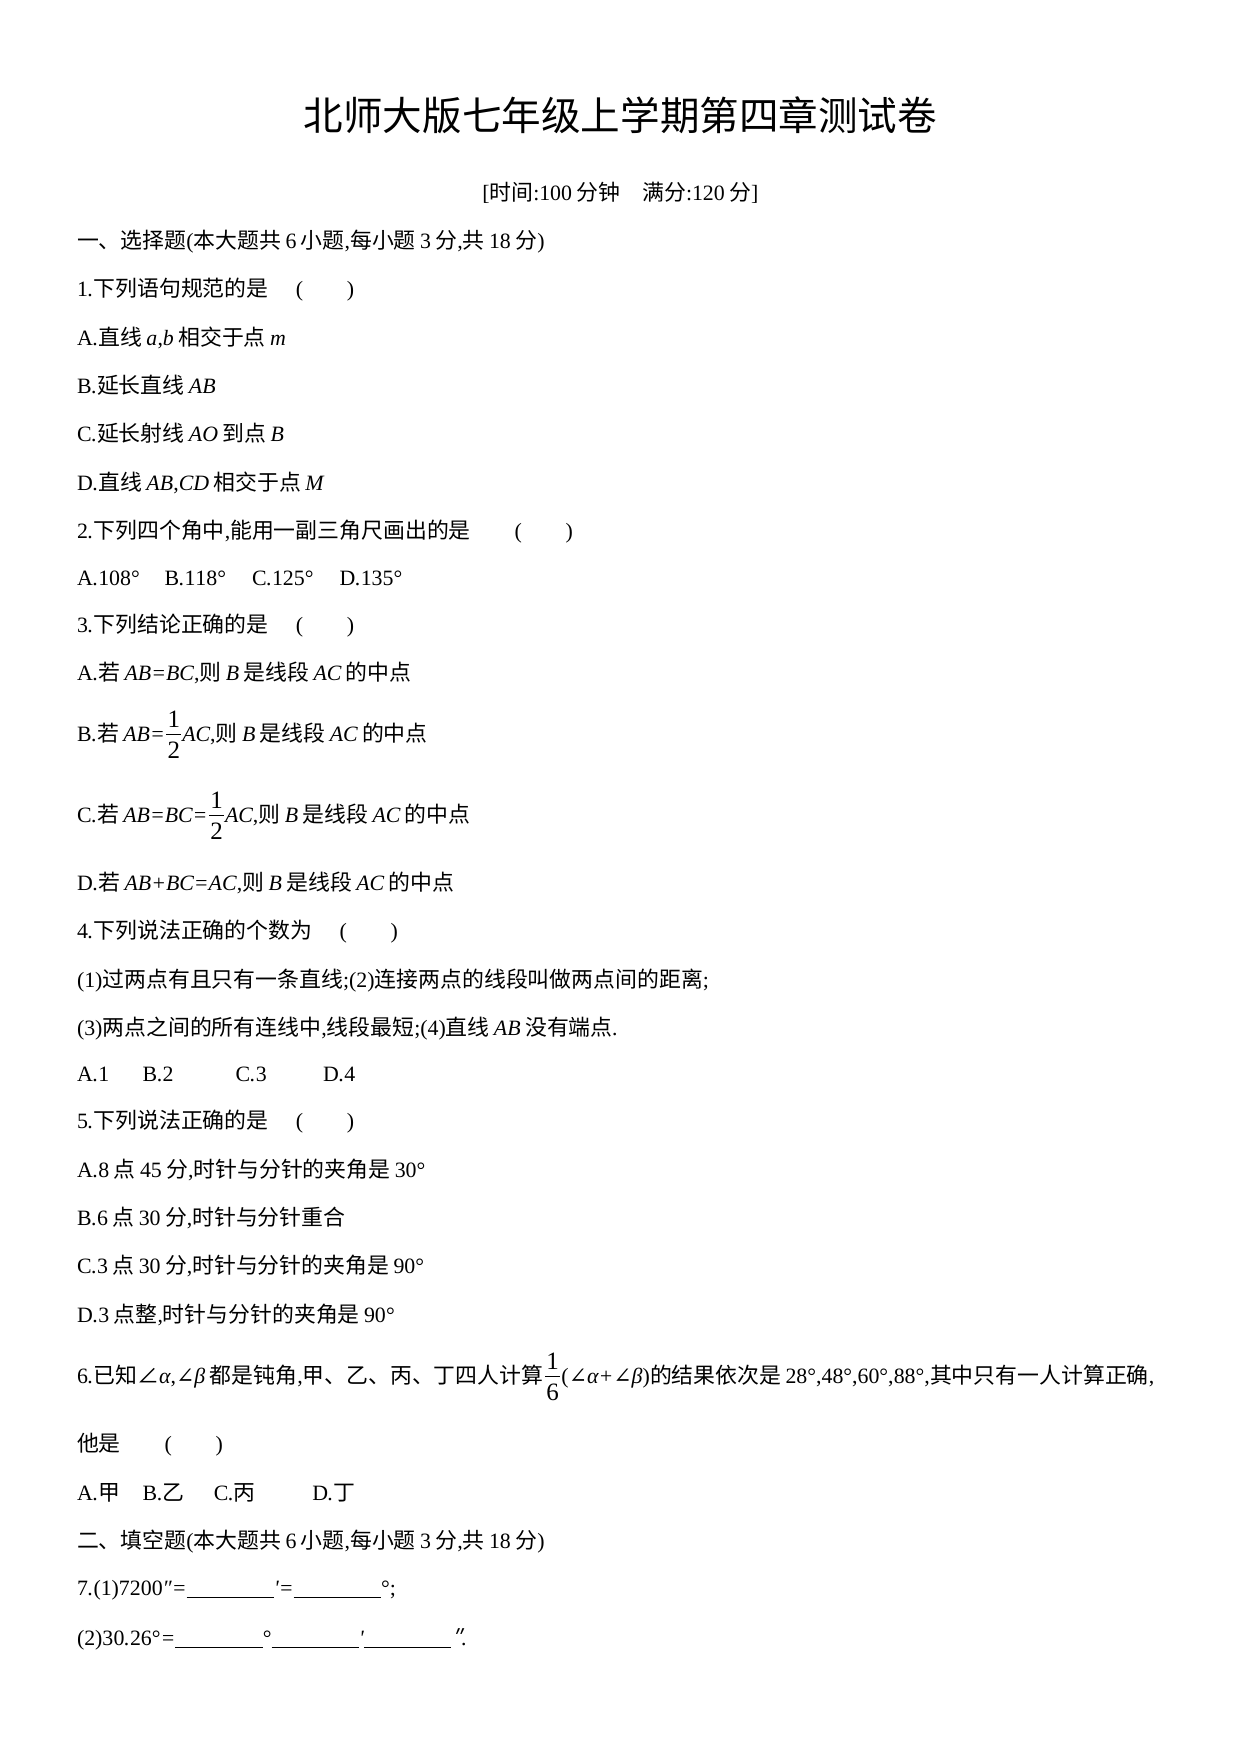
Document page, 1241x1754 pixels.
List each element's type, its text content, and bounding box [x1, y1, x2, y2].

text (3)两点之间的所有连线中,线段最短;(4)直线AB没有端点. [77, 1009, 1163, 1042]
text D.3点整,时针与分针的夹角是90° [77, 1296, 1163, 1329]
text 2.下列四个角中,能用一副三角尺画出的是 ( ) [77, 513, 1163, 545]
text 1.下列语句规范的是 ( ) [77, 271, 1163, 303]
text (2)30.26°= ° ' ″. [77, 1619, 1163, 1652]
text 4.下列说法正确的个数为 ( ) [77, 913, 1163, 945]
text A.若AB=BC,则B是线段AC的中点 [77, 654, 1163, 687]
text B.若AB=AC,则B是线段AC的中点 [77, 703, 1163, 768]
text A.8点45分,时针与分针的夹角是30° [77, 1151, 1163, 1184]
text 一、选择题(本大题共6小题,每小题3分,共18分) [77, 223, 1163, 255]
text 5.下列说法正确的是 ( ) [77, 1103, 1163, 1135]
text 6.已知∠α,∠β都是钝角,甲、乙、丙、丁四人计算(∠α+∠β)的结果依次是28°,48°,60°,88°,其中只有一人计算正确,他是 ( ) [77, 1344, 1163, 1458]
text (1)过两点有且只有一条直线;(2)连接两点的线段叫做两点间的距离; [77, 961, 1163, 994]
text C.若AB=BC=AC,则B是线段AC的中点 [77, 784, 1163, 849]
text D.直线AB,CD相交于点M [77, 464, 1163, 497]
text A.直线a,b相交于点m [77, 319, 1163, 352]
text 7.(1)7200″= '= °; [77, 1571, 1163, 1603]
text [时间:100分钟 满分:120分] [77, 174, 1163, 207]
text A.108° B.118° C.125° D.135° [77, 561, 1163, 593]
text 北师大版七年级上学期第四章测试卷 [77, 81, 1163, 146]
text A.1 B.2 C.3 D.4 [77, 1058, 1163, 1090]
text D.若AB+BC=AC,则B是线段AC的中点 [77, 864, 1163, 897]
text B.延长直线AB [77, 368, 1163, 400]
text 3.下列结论正确的是 ( ) [77, 606, 1163, 639]
text B.6点30分,时针与分针重合 [77, 1199, 1163, 1232]
text C.延长射线AO到点B [77, 416, 1163, 448]
text 二、填空题(本大题共6小题,每小题3分,共18分) [77, 1522, 1163, 1555]
text C.3点30分,时针与分针的夹角是90° [77, 1248, 1163, 1280]
text A.甲 B.乙 C.丙 D.丁 [77, 1474, 1163, 1507]
